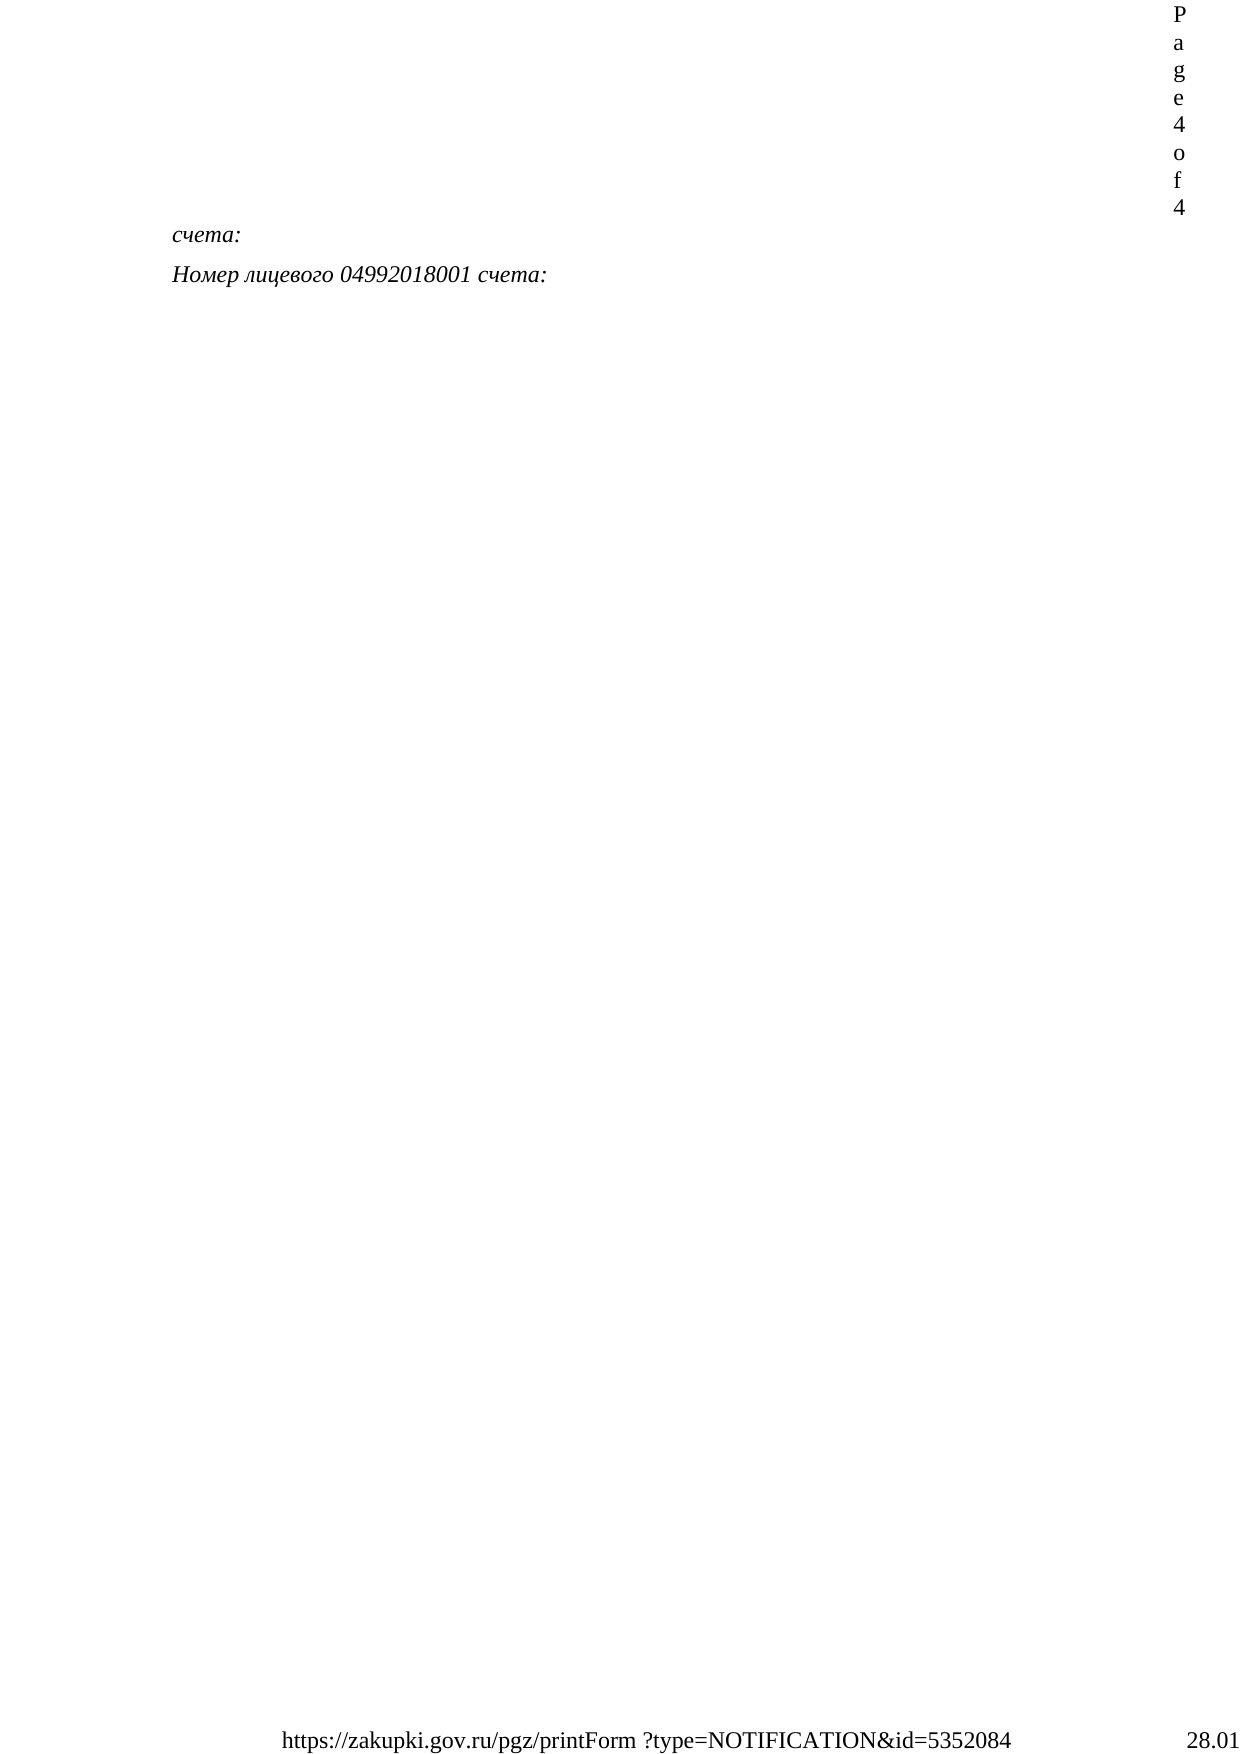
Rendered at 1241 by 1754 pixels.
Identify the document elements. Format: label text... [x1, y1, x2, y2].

text Номер лицевого 04992018001 счета: [172, 260, 563, 288]
text счета: [172, 221, 1176, 248]
